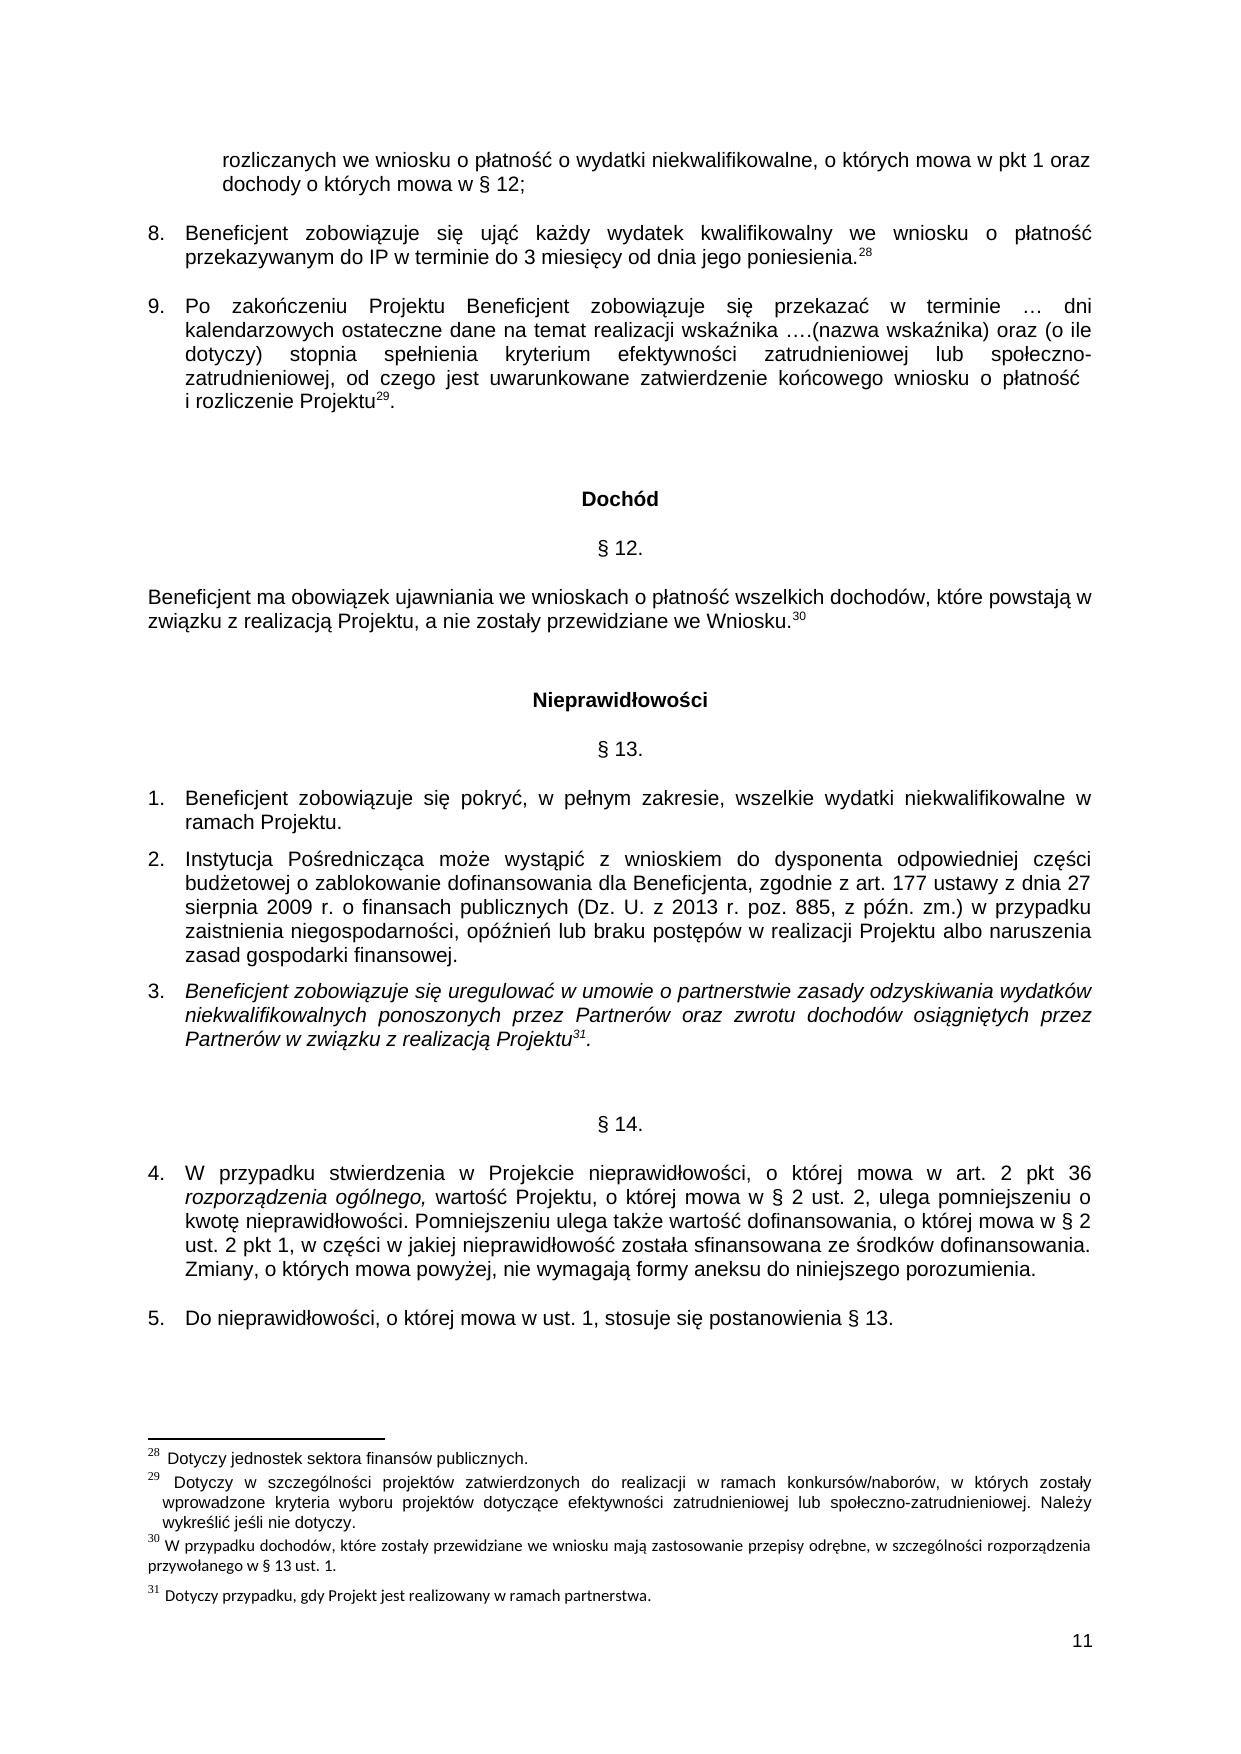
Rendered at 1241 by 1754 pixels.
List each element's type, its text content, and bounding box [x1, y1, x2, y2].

list Instytucja Pośrednicząca może wystąpić z wnioskiem do dysponenta odpowiedniej części budżetowej o zablokowanie dofinansowania dla Beneficjenta, zgodnie z art. 177 ustawy z dnia 27 sierpnia 2009 r. o finansach publicznych (Dz. U. z 2013 r. poz. 885, z późn. zm.) w przypadku zaistnienia niegospodarności, opóźnień lub braku postępów w realizacji Projektu albo naruszenia zasad gospodarki finansowej. [148, 847, 1092, 966]
list Po zakończeniu Projektu Beneficjent zobowiązuje się przekazać w terminie … dni kalendarzowych ostateczne dane na temat realizacji wskaźnika ….(nazwa wskaźnika) oraz (o ile dotyczy) stopnia spełnienia kryterium efektywności zatrudnieniowej lub społeczno-zatrudnieniowej, od czego jest uwarunkowane zatwierdzenie końcowego wniosku o płatność i rozliczenie Projektu. [148, 293, 1092, 413]
list Beneficjent zobowiązuje się uregulować w umowie o partnerstwie zasady odzyskiwania wydatków niekwalifikowalnych ponoszonych przez Partnerów oraz zwrotu dochodów osiągniętych przez Partnerów w związku z realizacją Projektu. [148, 979, 1092, 1051]
text § 12. [148, 536, 1092, 560]
text Dochód [148, 487, 1092, 511]
text § 13. [148, 737, 1092, 761]
list Beneficjent zobowiązuje się pokryć, w pełnym zakresie, wszelkie wydatki niekwalifikowalne w ramach Projektu. [148, 786, 1092, 834]
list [185, 148, 1092, 196]
list Do nieprawidłowości, o której mowa w ust. 1, stosuje się postanowienia § 13. [148, 1306, 1092, 1330]
text Beneficjent ma obowiązek ujawniania we wnioskach o płatność wszelkich dochodów, które powstają w związku z realizacją Projektu, a nie zostały przewidziane we Wniosku. [148, 585, 1092, 633]
text § 14. [148, 1112, 1092, 1136]
list Beneficjent zobowiązuje się ująć każdy wydatek kwalifikowalny we wniosku o płatność przekazywanym do IP w terminie do 3 miesięcy od dnia jego poniesienia. [148, 221, 1092, 268]
text Nieprawidłowości [148, 688, 1092, 712]
list W przypadku stwierdzenia w Projekcie nieprawidłowości, o której mowa w art. 2 pkt 36 rozporządzenia ogólnego, wartość Projektu, o której mowa w § 2 ust. 2, ulega pomniejszeniu o kwotę nieprawidłowości. Pomniejszeniu ulega także wartość dofinansowania, o której mowa w § 2 ust. 2 pkt 1, w części w jakiej nieprawidłowość została sfinansowana ze środków dofinansowania. Zmiany, o których mowa powyżej, nie wymagają formy aneksu do niniejszego porozumienia. [148, 1161, 1092, 1281]
